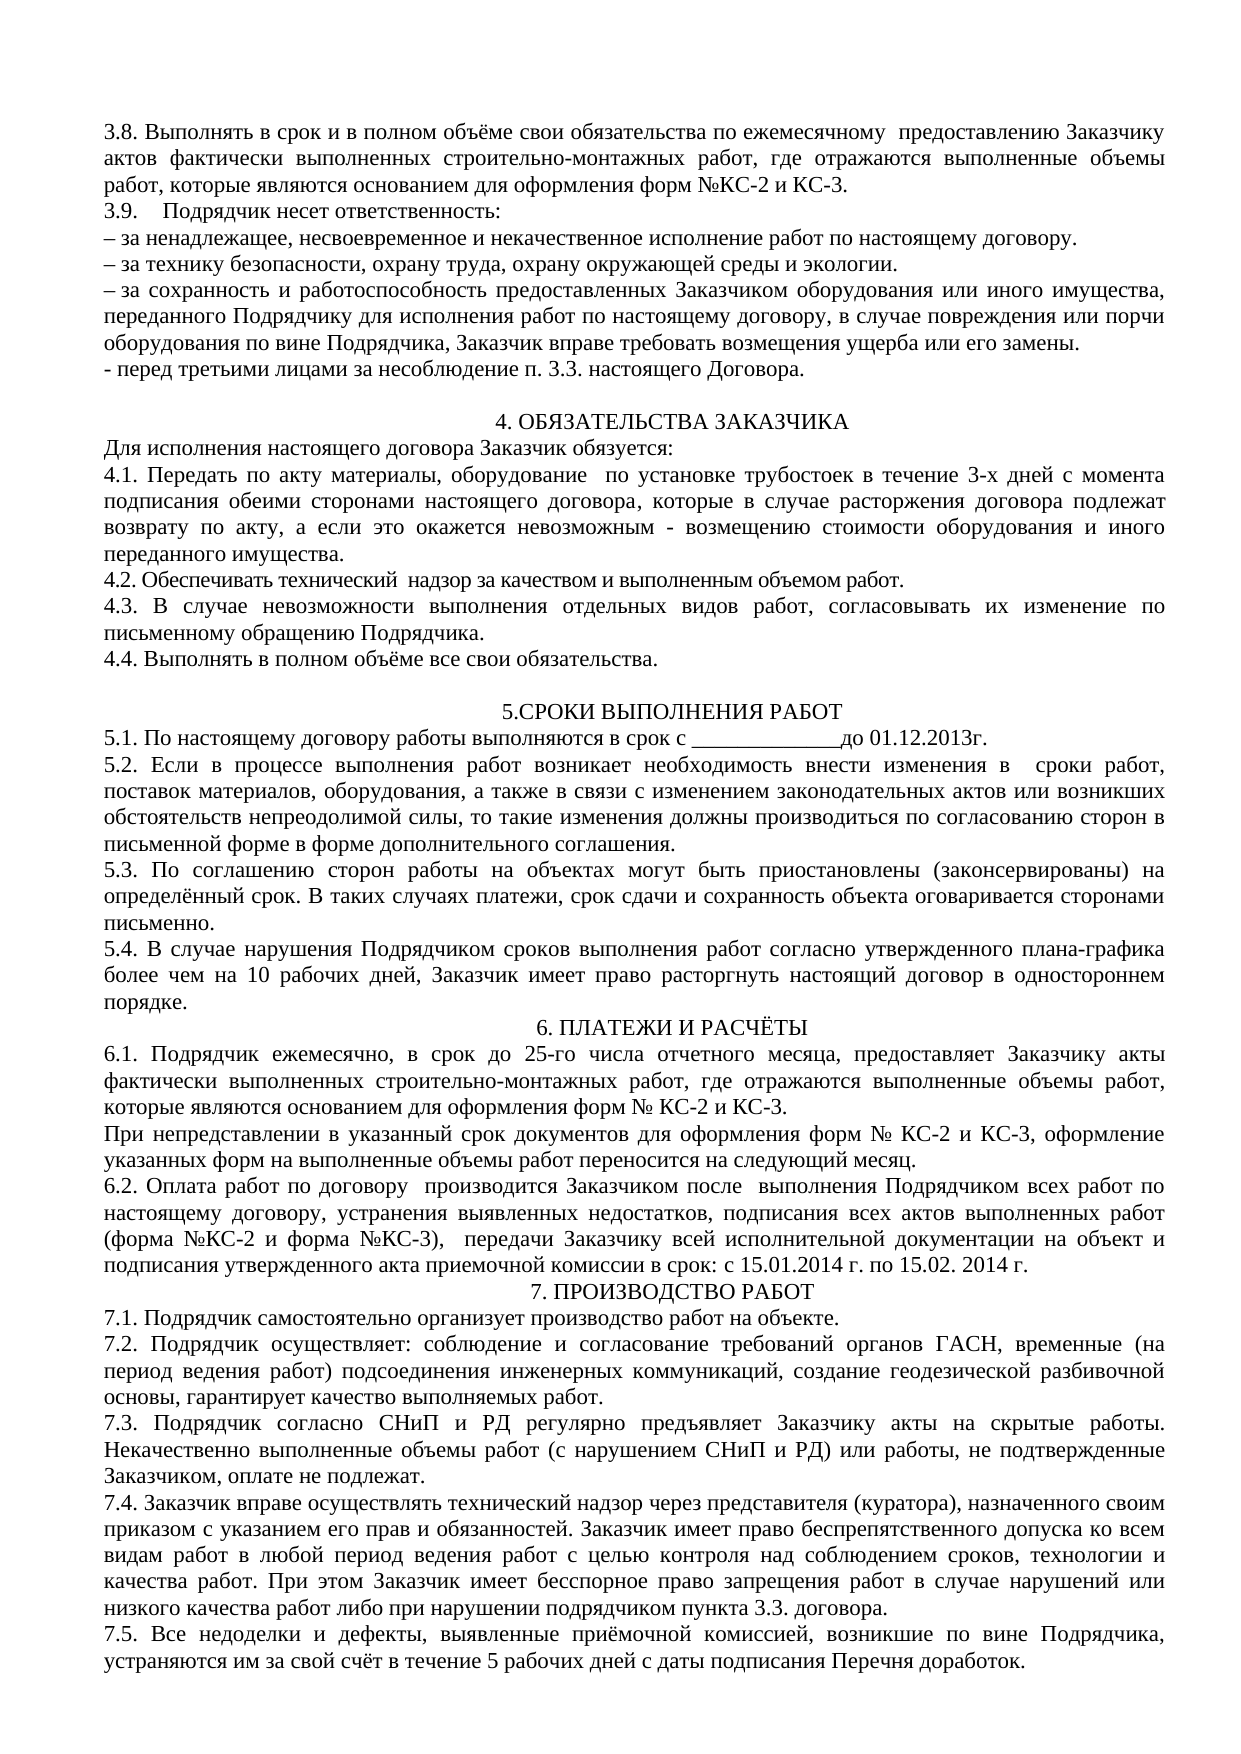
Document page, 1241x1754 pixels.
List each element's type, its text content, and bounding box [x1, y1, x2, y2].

text 4.3. В случае невозможности выполнения отдельных видов работ, согласовывать их изменение по письменному обращению Подрядчика. [103, 592, 1167, 645]
text - перед третьими лицами за несоблюдение п. 3.3. настоящего Договора. [103, 355, 1167, 382]
text 6. ПЛАТЕЖИ И РАСЧЁТЫ [103, 1014, 1167, 1041]
text 6.2. Оплата работ по договору производится Заказчиком после выполнения Подрядчиком всех работ по настоящему договору, устранения выявленных недостатков, подписания всех актов выполненных работ (форма №КС-2 и форма №КС-3), передачи Заказчику всей исполнительной документации на объект и подписания утвержденного акта приемочной комиссии в срок: c 15.01.2014 г. по 15.02. 2014 г. [103, 1172, 1167, 1278]
text При непредставлении в указанный срок документов для оформления форм № КС-2 и КС-3, оформление указанных форм на выполненные объемы работ переносится на следующий месяц. [103, 1119, 1167, 1172]
text 7.4. Заказчик вправе осуществлять технический надзор через представителя (куратора), назначенного своим приказом с указанием его прав и обязанностей. Заказчик имеет право беспрепятственного допуска ко всем видам работ в любой период ведения работ с целью контроля над соблюдением сроков, технологии и качества работ. При этом Заказчик имеет бесспорное право запрещения работ в случае нарушений или низкого качества работ либо при нарушении подрядчиком пункта 3.3. договора. [103, 1488, 1167, 1620]
text 7.5. Все недоделки и дефекты, выявленные приёмочной комиссией, возникшие по вине Подрядчика, устраняются им за свой счёт в течение 5 рабочих дней с даты подписания Перечня доработок. [103, 1620, 1167, 1673]
text 7.2. Подрядчик осуществляет: соблюдение и согласование требований органов ГАСН, временные (на период ведения работ) подсоединения инженерных коммуникаций, создание геодезической разбивочной основы, гарантирует качество выполняемых работ. [103, 1330, 1167, 1409]
text Для исполнения настоящего договора Заказчик обязуется: [103, 434, 1167, 461]
text 4.2. Обеспечивать технический надзор за качеством и выполненным объемом работ. [103, 566, 1167, 592]
text 5.2. Если в процессе выполнения работ возникает необходимость внести изменения в сроки работ, поставок материалов, оборудования, а также в связи с изменением законодательных актов или возникших обстоятельств непреодолимой силы, то такие изменения должны производиться по согласованию сторон в письменной форме в форме дополнительного соглашения. [103, 751, 1167, 856]
text 4.4. Выполнять в полном объёме все свои обязательства. [103, 645, 1167, 672]
text 5.4. В случае нарушения Подрядчиком сроков выполнения работ согласно утвержденного плана-графика более чем на 10 рабочих дней, Заказчик имеет право расторгнуть настоящий договор в одностороннем порядке. [103, 935, 1167, 1014]
text 3.9. Подрядчик несет ответственность: [103, 197, 1167, 223]
text – за технику безопасности, охрану труда, охрану окружающей среды и экологии. [103, 250, 1167, 276]
text – за ненадлежащее, несвоевременное и некачественное исполнение работ по настоящему договору. [103, 223, 1167, 250]
text 4.1. Передать по акту материалы, оборудование по установке трубостоек в течение 3-х дней с момента подписания обеими сторонами настоящего договора, которые в случае расторжения договора подлежат возврату по акту, а если это окажется невозможным - возмещению стоимости оборудования и иного переданного имущества. [103, 461, 1167, 566]
text 3.8. Выполнять в срок и в полном объёме свои обязательства по ежемесячному предоставлению Заказчику актов фактически выполненных строительно-монтажных работ, где отражаются выполненные объемы работ, которые являются основанием для оформления форм №КС-2 и КС-3. [103, 118, 1167, 197]
text 4. ОБЯЗАТЕЛЬСТВА ЗАКАЗЧИКА [103, 408, 1167, 434]
text 5.СРОКИ ВЫПОЛНЕНИЯ РАБОТ [103, 698, 1167, 724]
text – за сохранность и работоспособность предоставленных Заказчиком оборудования или иного имущества, переданного Подрядчику для исполнения работ по настоящему договору, в случае повреждения или порчи оборудования по вине Подрядчика, Заказчик вправе требовать возмещения ущерба или его замены. [103, 276, 1167, 355]
text 7.1. Подрядчик самостоятельно организует производство работ на объекте. [103, 1304, 1167, 1330]
text 5.3. По соглашению сторон работы на объектах могут быть приостановлены (законсервированы) на определённый срок. В таких случаях платежи, срок сдачи и сохранность объекта оговаривается сторонами письменно. [103, 856, 1167, 935]
text 7.3. Подрядчик согласно СНиП и РД регулярно предъявляет Заказчику акты на скрытые работы. Некачественно выполненные объемы работ (с нарушением СНиП и РД) или работы, не подтвержденные Заказчиком, оплате не подлежат. [103, 1409, 1167, 1488]
text 5.1. По настоящему договору работы выполняются в срок с _____________до 01.12.2013г. [103, 724, 1167, 751]
text 7. ПРОИЗВОДСТВО РАБОТ [103, 1278, 1167, 1304]
text 6.1. Подрядчик ежемесячно, в срок до 25-го числа отчетного месяца, предоставляет Заказчику акты фактически выполненных строительно-монтажных работ, где отражаются выполненные объемы работ, которые являются основанием для оформления форм № КС-2 и КС-3. [103, 1041, 1167, 1119]
